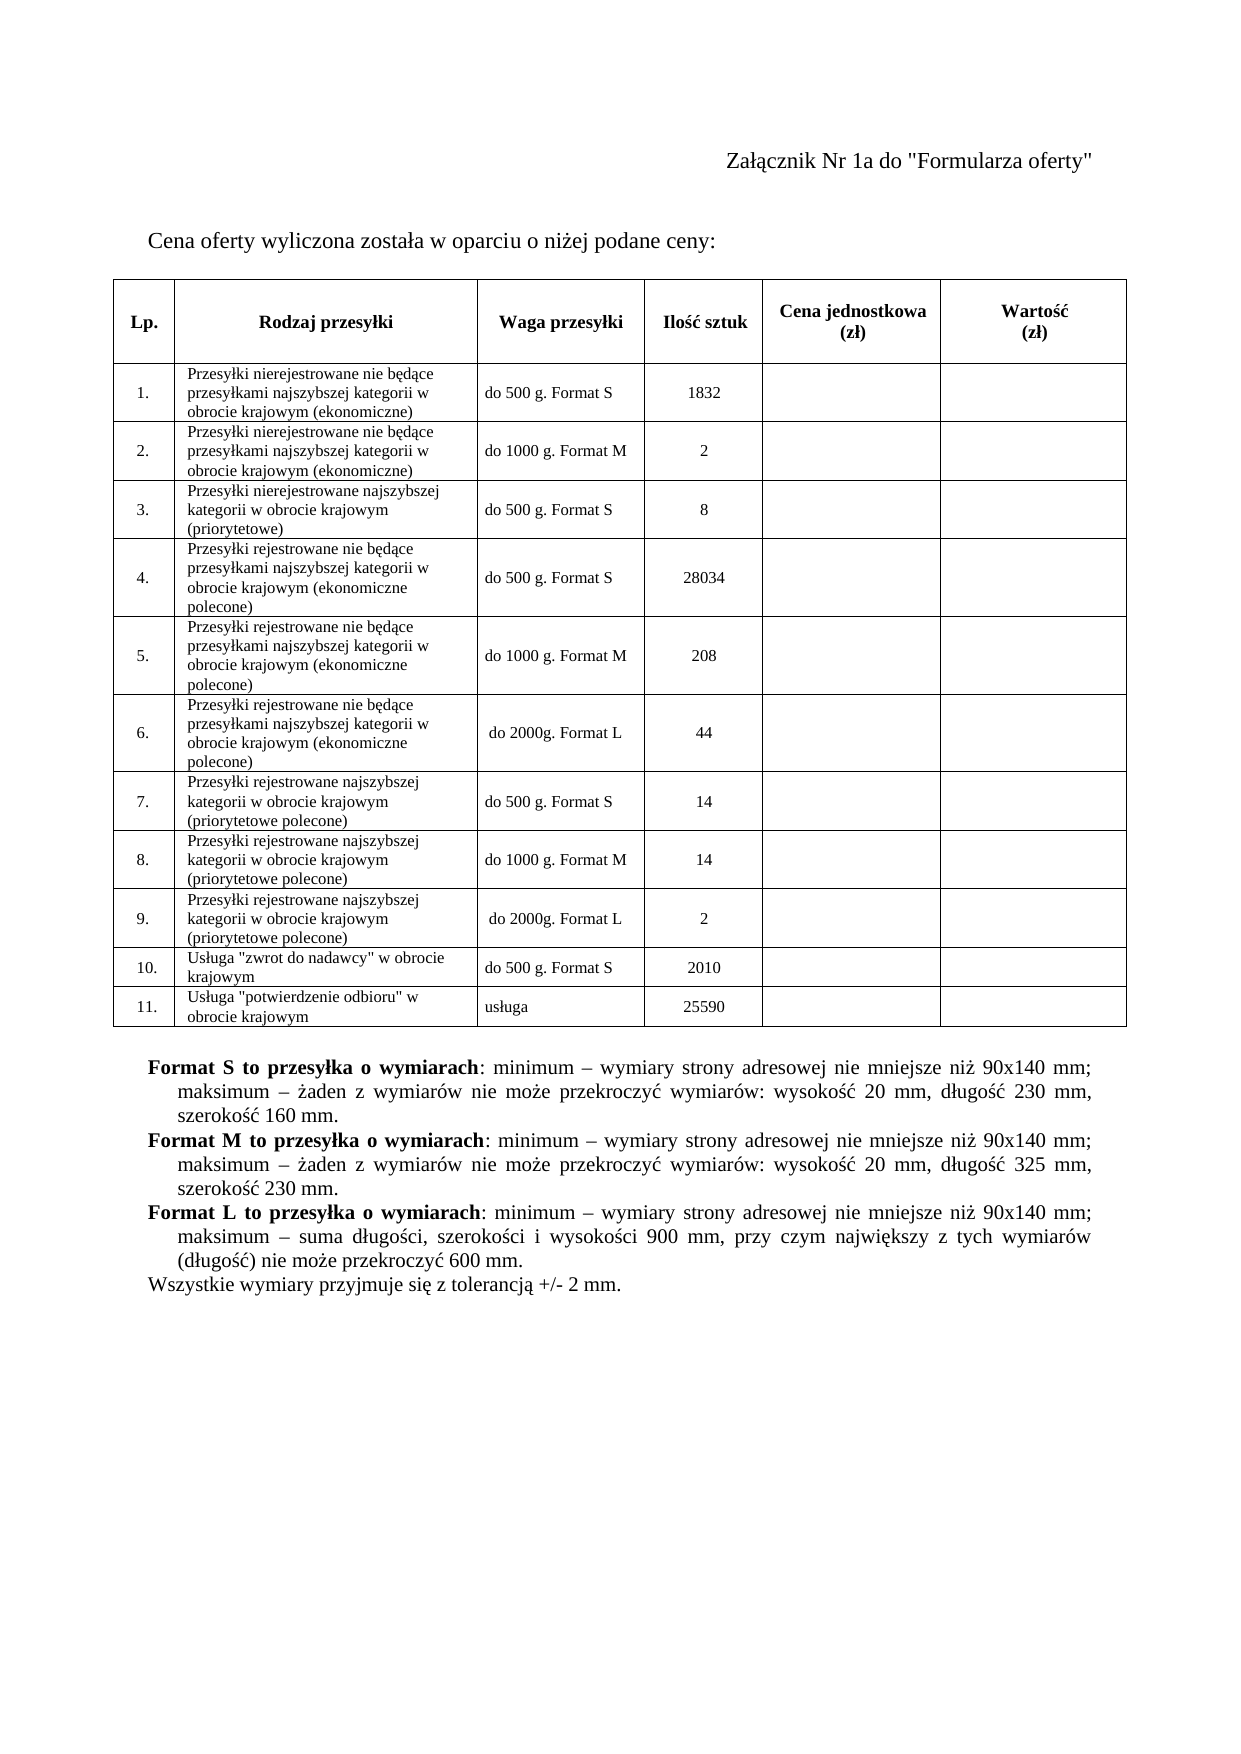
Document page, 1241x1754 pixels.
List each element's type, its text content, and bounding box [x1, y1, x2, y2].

table_cell 2 [645, 422, 762, 479]
table_header Cena jednostkowa (zł) [763, 280, 940, 362]
table_cell [763, 422, 940, 479]
table_cell Przesyłki nierejestrowane najszybszej kategorii w obrocie krajowym (priorytetowe) [175, 481, 477, 538]
table_cell [114, 481, 174, 538]
table_cell [114, 948, 174, 986]
table_cell [941, 481, 1126, 538]
table_cell [763, 617, 940, 693]
table_cell Przesyłki nierejestrowane nie będące przesyłkami najszybszej kategorii w obrocie krajowym (ekonomiczne) [175, 422, 477, 479]
table_cell Przesyłki rejestrowane najszybszej kategorii w obrocie krajowym (priorytetowe polecone) [175, 772, 477, 830]
table_cell Usługa "zwrot do nadawcy" w obrocie krajowym [175, 948, 477, 986]
table_cell Usługa "potwierdzenie odbioru" w obrocie krajowym [175, 987, 477, 1026]
table_cell Przesyłki rejestrowane nie będące przesyłkami najszybszej kategorii w obrocie krajowym (ekonomiczne polecone) [175, 539, 477, 616]
table_cell [763, 831, 940, 888]
table_cell do 500 g. Format S [478, 772, 644, 830]
table_cell [114, 831, 174, 888]
table_cell do 2000g. Format L [478, 695, 644, 771]
text Załącznik Nr 1a do "Formularza oferty" [148, 148, 1093, 174]
table_cell [114, 539, 174, 616]
table_cell [763, 889, 940, 947]
text Cena oferty wyliczona została w oparciu o niżej podane ceny: [148, 227, 1093, 253]
table_cell 44 [645, 695, 762, 771]
table_header Ilość sztuk [645, 280, 762, 362]
table_cell [114, 987, 174, 1026]
table_cell [763, 695, 940, 771]
table_header Rodzaj przesyłki [175, 280, 477, 362]
table_header Wartość (zł) [941, 280, 1126, 362]
table_cell [941, 364, 1126, 421]
table_cell [941, 831, 1126, 888]
table_cell do 1000 g. Format M [478, 831, 644, 888]
table_cell Przesyłki rejestrowane nie będące przesyłkami najszybszej kategorii w obrocie krajowym (ekonomiczne polecone) [175, 617, 477, 693]
table_cell [941, 889, 1126, 947]
table_cell [114, 889, 174, 947]
table_cell Przesyłki rejestrowane najszybszej kategorii w obrocie krajowym (priorytetowe polecone) [175, 889, 477, 947]
table_header Waga przesyłki [478, 280, 644, 362]
table_cell [114, 422, 174, 479]
table_header Lp. [114, 280, 174, 362]
table_cell 2 [645, 889, 762, 947]
table_cell [114, 364, 174, 421]
table_cell 8 [645, 481, 762, 538]
table_cell [941, 772, 1126, 830]
table_cell [114, 617, 174, 693]
table_cell 14 [645, 772, 762, 830]
table_cell [763, 948, 940, 986]
text Wszystkie wymiary przyjmuje się z tolerancją +/- 2 mm. [148, 1272, 1093, 1296]
table_cell usługa [478, 987, 644, 1026]
table_cell do 1000 g. Format M [478, 617, 644, 693]
text Format L to przesyłka o wymiarach: minimum – wymiary strony adresowej nie mniejsze niż 90x140 mm; maksimum – suma długości, szerokości i wysokości 900 mm, przy czym największy z tych wymiarów (długość) nie może przekroczyć 600 mm. [148, 1200, 1093, 1272]
table_cell [941, 422, 1126, 479]
table_cell [941, 948, 1126, 986]
table_cell 208 [645, 617, 762, 693]
table_cell [941, 617, 1126, 693]
table_cell do 500 g. Format S [478, 539, 644, 616]
table_cell Przesyłki rejestrowane najszybszej kategorii w obrocie krajowym (priorytetowe polecone) [175, 831, 477, 888]
table_cell [763, 987, 940, 1026]
text Format M to przesyłka o wymiarach: minimum – wymiary strony adresowej nie mniejsze niż 90x140 mm; maksimum – żaden z wymiarów nie może przekroczyć wymiarów: wysokość 20 mm, długość 325 mm, szerokość 230 mm. [148, 1127, 1093, 1200]
table_cell do 500 g. Format S [478, 948, 644, 986]
table_cell [941, 539, 1126, 616]
table_cell [763, 539, 940, 616]
table_cell 28034 [645, 539, 762, 616]
table_cell 2010 [645, 948, 762, 986]
table_cell do 500 g. Format S [478, 481, 644, 538]
text Format S to przesyłka o wymiarach: minimum – wymiary strony adresowej nie mniejsze niż 90x140 mm; maksimum – żaden z wymiarów nie może przekroczyć wymiarów: wysokość 20 mm, długość 230 mm, szerokość 160 mm. [148, 1055, 1093, 1127]
table_cell [763, 772, 940, 830]
table_cell [114, 772, 174, 830]
table_cell [763, 481, 940, 538]
table_cell do 500 g. Format S [478, 364, 644, 421]
table_cell 25590 [645, 987, 762, 1026]
table_cell 1832 [645, 364, 762, 421]
table_cell [763, 364, 940, 421]
table_cell Przesyłki rejestrowane nie będące przesyłkami najszybszej kategorii w obrocie krajowym (ekonomiczne polecone) [175, 695, 477, 771]
table_cell 14 [645, 831, 762, 888]
table_cell [114, 695, 174, 771]
table_cell [941, 695, 1126, 771]
table_cell do 1000 g. Format M [478, 422, 644, 479]
table_cell do 2000g. Format L [478, 889, 644, 947]
table_cell [941, 987, 1126, 1026]
table_cell Przesyłki nierejestrowane nie będące przesyłkami najszybszej kategorii w obrocie krajowym (ekonomiczne) [175, 364, 477, 421]
